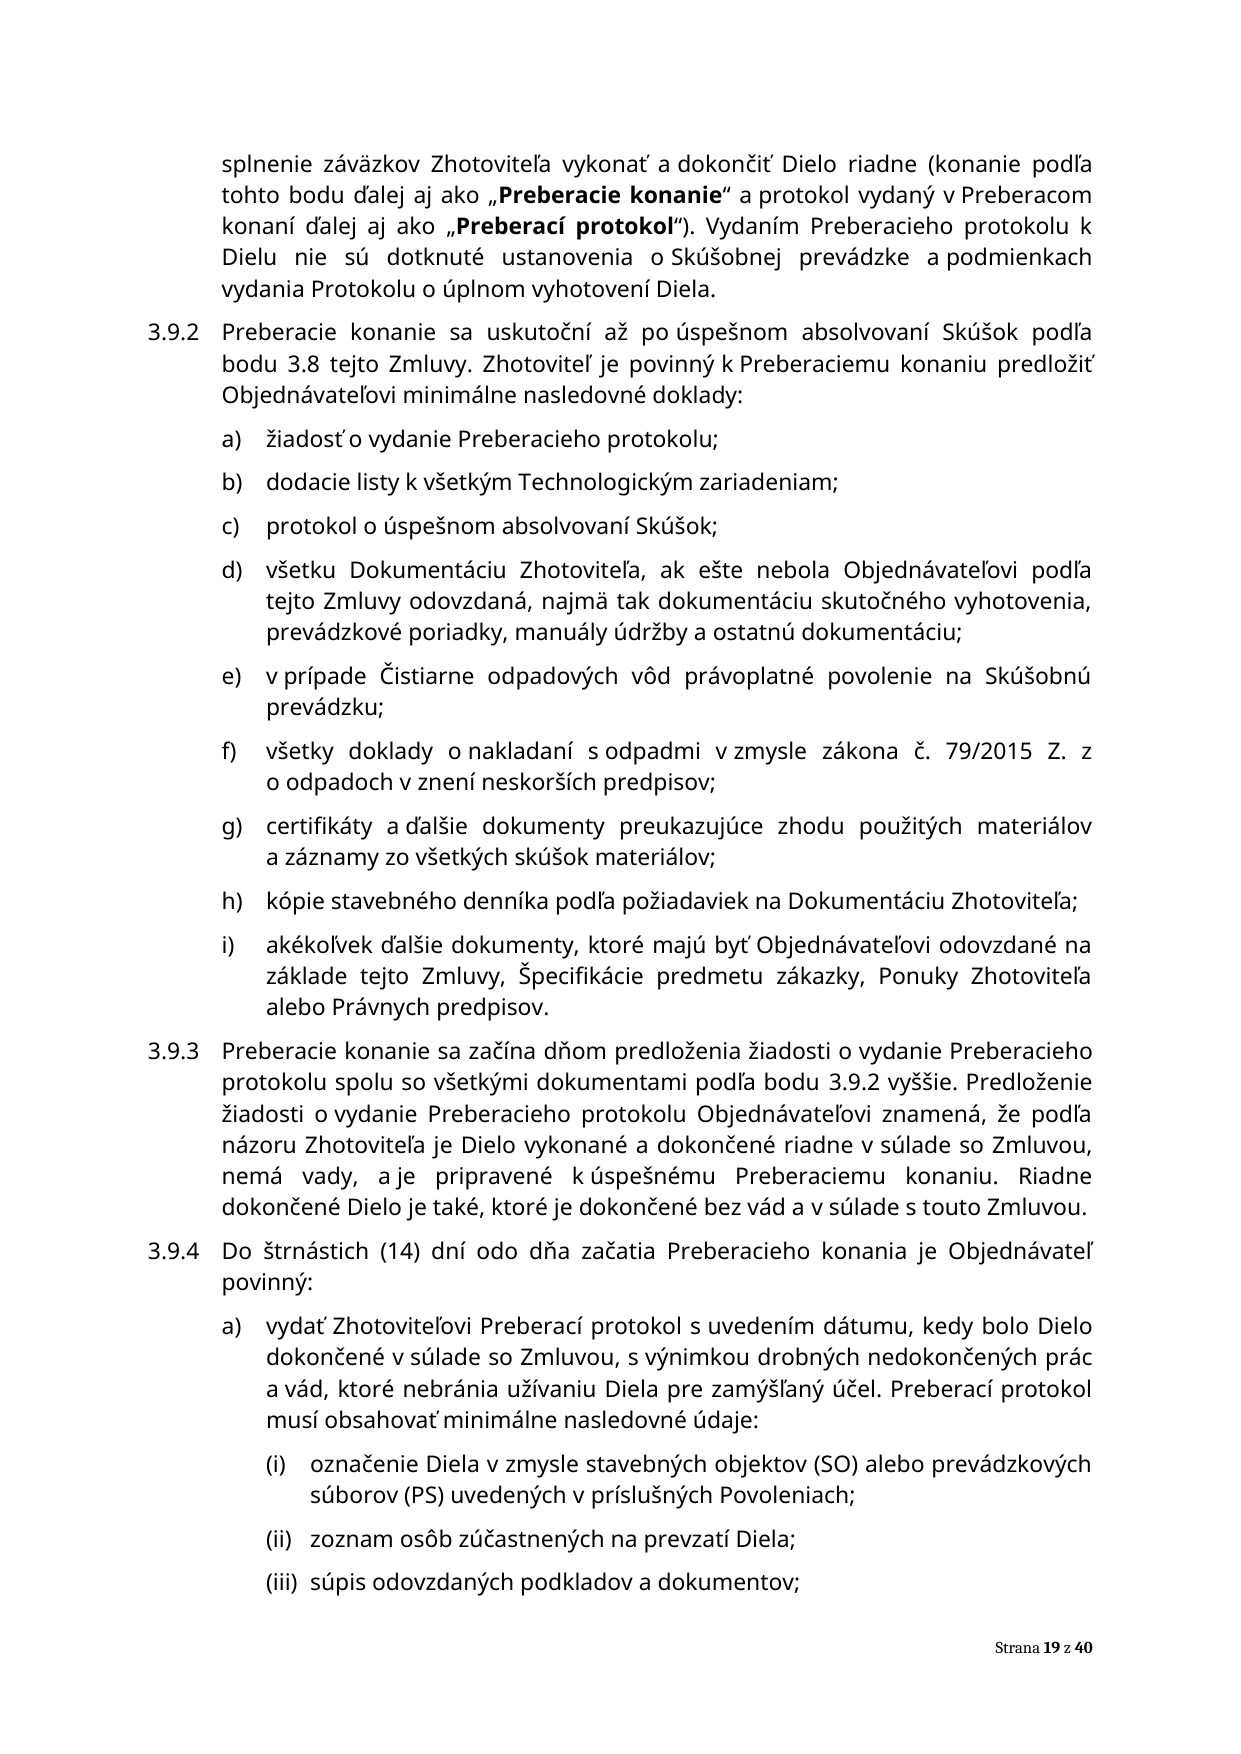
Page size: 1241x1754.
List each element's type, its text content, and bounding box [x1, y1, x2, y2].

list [148, 148, 1093, 304]
list vydať Zhotoviteľovi Preberací protokol s uvedením dátumu, kedy bolo Dielo dokončené v súlade so Zmluvou, s výnimkou drobných nedokončených prác a vád, ktoré nebránia užívaniu Diela pre zamýšľaný účel. Preberací protokol musí obsahovať minimálne nasledovné údaje: [221, 1310, 1093, 1435]
list žiadosť o vydanie Preberacieho protokolu; [221, 423, 1093, 454]
list všetky doklady o nakladaní s odpadmi v zmysle zákona č. 79/2015 Z. z o odpadoch v znení neskorších predpisov; [221, 735, 1093, 798]
list protokol o úspešnom absolvovaní Skúšok; [221, 510, 1093, 541]
list Do štrnástich (14) dní odo dňa začatia Preberacieho konania je Objednávateľ povinný: [148, 1235, 1093, 1298]
list dodacie listy k všetkým Technologickým zariadeniam; [221, 466, 1093, 498]
list zoznam osôb zúčastnených na prevzatí Diela; [266, 1523, 1093, 1554]
list súpis odovzdaných podkladov a dokumentov; [266, 1566, 1093, 1598]
list certifikáty a ďalšie dokumenty preukazujúce zhodu použitých materiálov a záznamy zo všetkých skúšok materiálov; [221, 810, 1093, 873]
list Preberacie konanie sa začína dňom predloženia žiadosti o vydanie Preberacieho protokolu spolu so všetkými dokumentami podľa bodu 3.9.2 vyššie. Predloženie žiadosti o vydanie Preberacieho protokolu Objednávateľovi znamená, že podľa názoru Zhotoviteľa je Dielo vykonané a dokončené riadne v súlade so Zmluvou, nemá vady, a je pripravené k úspešnému Preberaciemu konaniu. Riadne dokončené Dielo je také, ktoré je dokončené bez vád a v súlade s touto Zmluvou. [148, 1035, 1093, 1223]
list akékoľvek ďalšie dokumenty, ktoré majú byť Objednávateľovi odovzdané na základe tejto Zmluvy, Špecifikácie predmetu zákazky, Ponuky Zhotoviteľa alebo Právnych predpisov. [221, 929, 1093, 1023]
list označenie Diela v zmysle stavebných objektov (SO) alebo prevádzkových súborov (PS) uvedených v príslušných Povoleniach; [266, 1448, 1093, 1510]
list všetku Dokumentáciu Zhotoviteľa, ak ešte nebola Objednávateľovi podľa tejto Zmluvy odovzdaná, najmä tak dokumentáciu skutočného vyhotovenia, prevádzkové poriadky, manuály údržby a ostatnú dokumentáciu; [221, 554, 1093, 648]
list v prípade Čistiarne odpadových vôd právoplatné povolenie na Skúšobnú prevádzku; [221, 660, 1093, 723]
list kópie stavebného denníka podľa požiadaviek na Dokumentáciu Zhotoviteľa; [221, 885, 1093, 916]
list Preberacie konanie sa uskutoční až po úspešnom absolvovaní Skúšok podľa bodu 3.8 tejto Zmluvy. Zhotoviteľ je povinný k Preberaciemu konaniu predložiť Objednávateľovi minimálne nasledovné doklady: [148, 316, 1093, 410]
